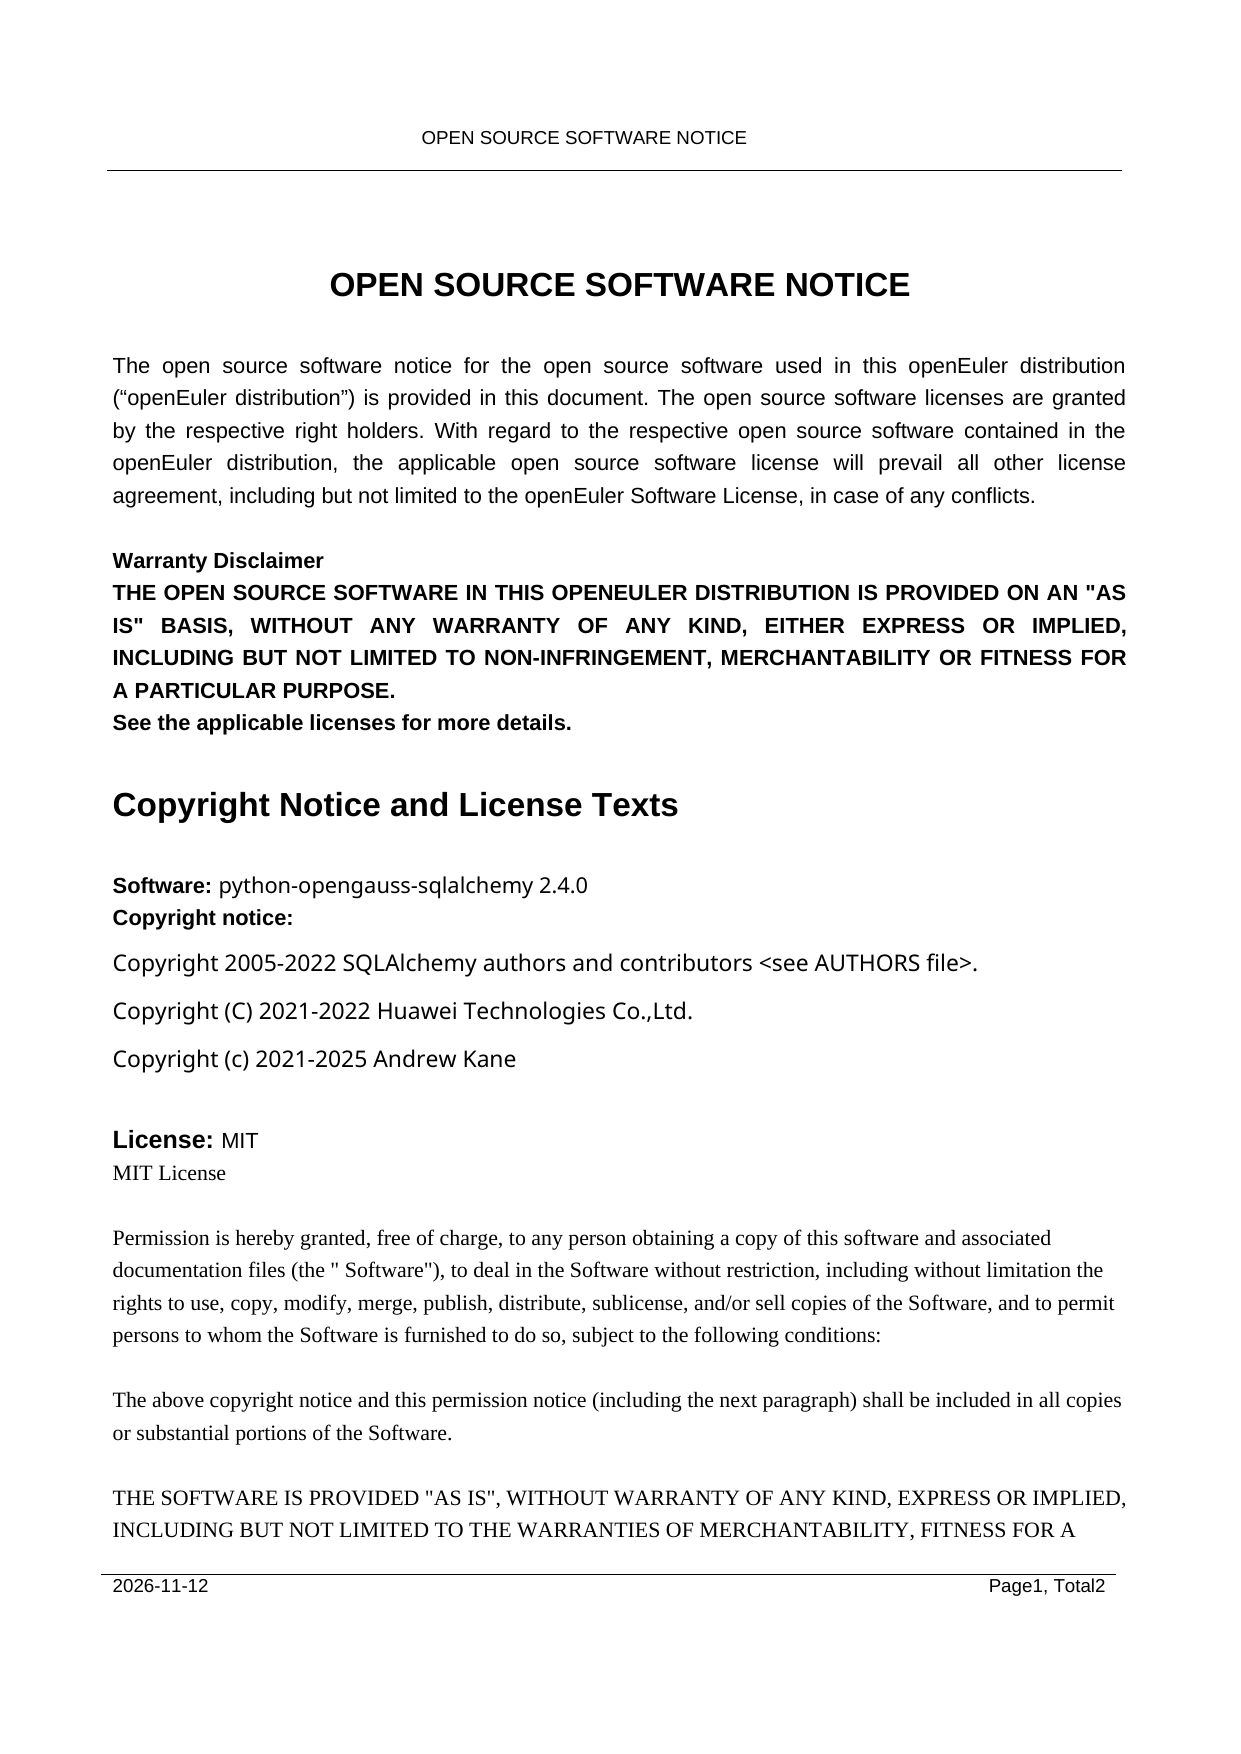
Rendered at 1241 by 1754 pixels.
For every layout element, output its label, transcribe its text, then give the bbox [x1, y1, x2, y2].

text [112, 1156, 1128, 1546]
text The open source software notice for the open source software used in this openEuler distribution (“openEuler distribution”) is provided in this document. The open source software licenses are granted by the respective right holders. With regard to the respective open source software contained in the openEuler distribution, the applicable open source software license will prevail all other license agreement, including but not limited to the openEuler Software License, in case of any conflicts. [112, 349, 1128, 511]
title Software: python-opengauss-sqlalchemy 2.4.0 [112, 869, 1128, 901]
text Copyright notice: [112, 901, 1128, 934]
text License: MIT [112, 1123, 1128, 1156]
text Warranty Disclaimer [112, 544, 1128, 576]
text Copyright (C) 2021-2022 Huawei Technologies Co.,Ltd. [112, 995, 1128, 1027]
text Copyright Notice and License Texts [112, 771, 1128, 836]
text Copyright (c) 2021-2025 Andrew Kane [112, 1043, 1128, 1075]
text OPEN SOURCE SOFTWARE NOTICE [112, 251, 1128, 316]
text Copyright 2005-2022 SQLAlchemy authors and contributors <see AUTHORS file>. [112, 947, 1128, 979]
text THE OPEN SOURCE SOFTWARE IN THIS OPENEULER DISTRIBUTION IS PROVIDED ON AN "AS IS" BASIS, WITHOUT ANY WARRANTY OF ANY KIND, EITHER EXPRESS OR IMPLIED, INCLUDING BUT NOT LIMITED TO NON-INFRINGEMENT, MERCHANTABILITY OR FITNESS FOR A PARTICULAR PURPOSE. See the applicable licenses for more details. [112, 576, 1128, 739]
